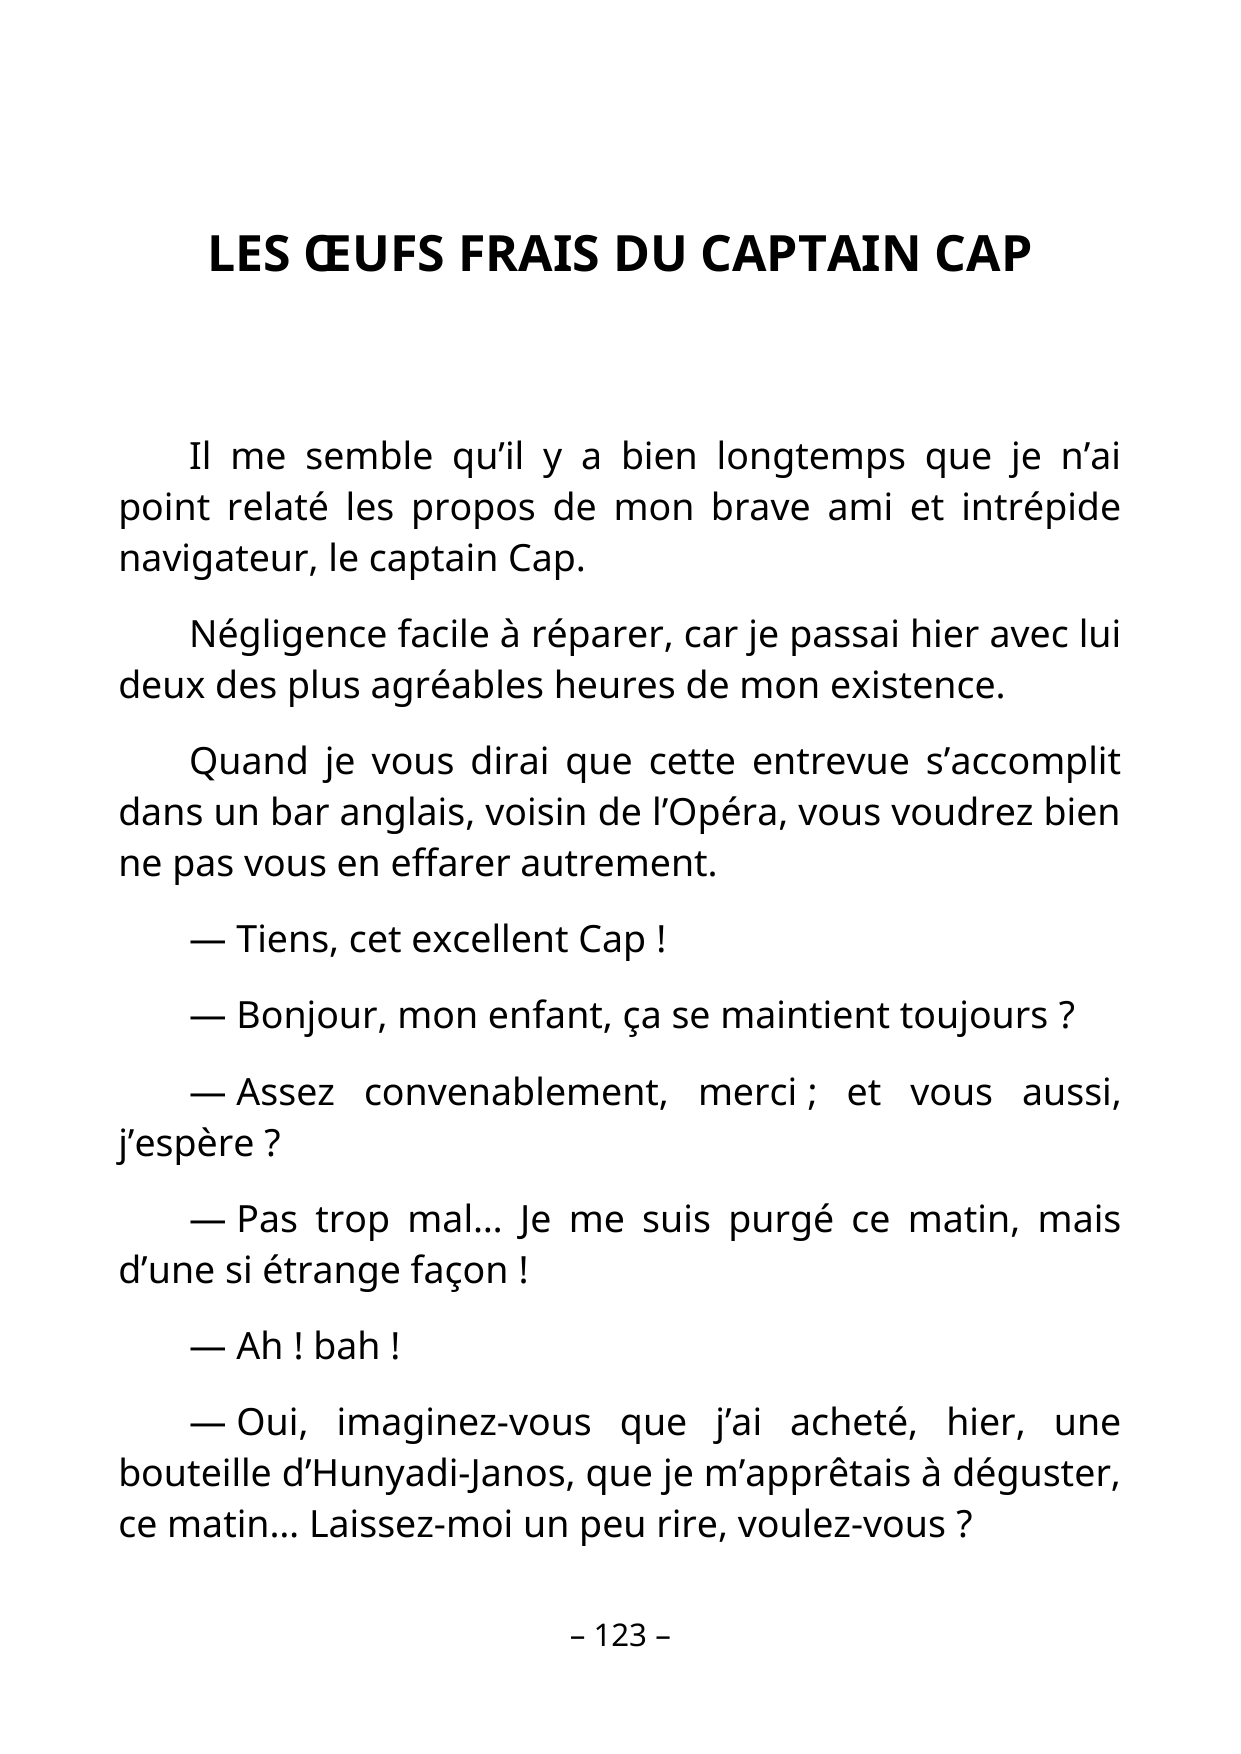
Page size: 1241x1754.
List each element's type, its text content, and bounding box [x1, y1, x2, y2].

text — Pas trop mal… Je me suis purgé ce matin, mais d’une si étrange façon ! [118, 1192, 1122, 1294]
subtitle LES ŒUFS FRAIS DU CAPTAIN CAP [118, 218, 1122, 354]
text — Assez convenablement, merci ; et vous aussi, j’espère ? [118, 1065, 1122, 1167]
text — Oui, imaginez-vous que j’ai acheté, hier, une bouteille d’Hunyadi-Janos, que je m’apprêtais à déguster, ce matin… Laissez-moi un peu rire, voulez-vous ? [118, 1395, 1122, 1548]
text Quand je vous dirai que cette entrevue s’accomplit dans un bar anglais, voisin de l’Opéra, vous voudrez bien ne pas vous en effarer autrement. [118, 734, 1122, 888]
text Négligence facile à réparer, car je passai hier avec lui deux des plus agréables heures de mon existence. [118, 607, 1122, 709]
text — Bonjour, mon enfant, ça se maintient toujours ? [118, 989, 1122, 1040]
text Il me semble qu’il y a bien longtemps que je n’ai point relaté les propos de mon brave ami et intrépide navigateur, le captain Cap. [118, 429, 1122, 582]
text — Tiens, cet excellent Cap ! [118, 913, 1122, 964]
text — Ah ! bah ! [118, 1319, 1122, 1370]
